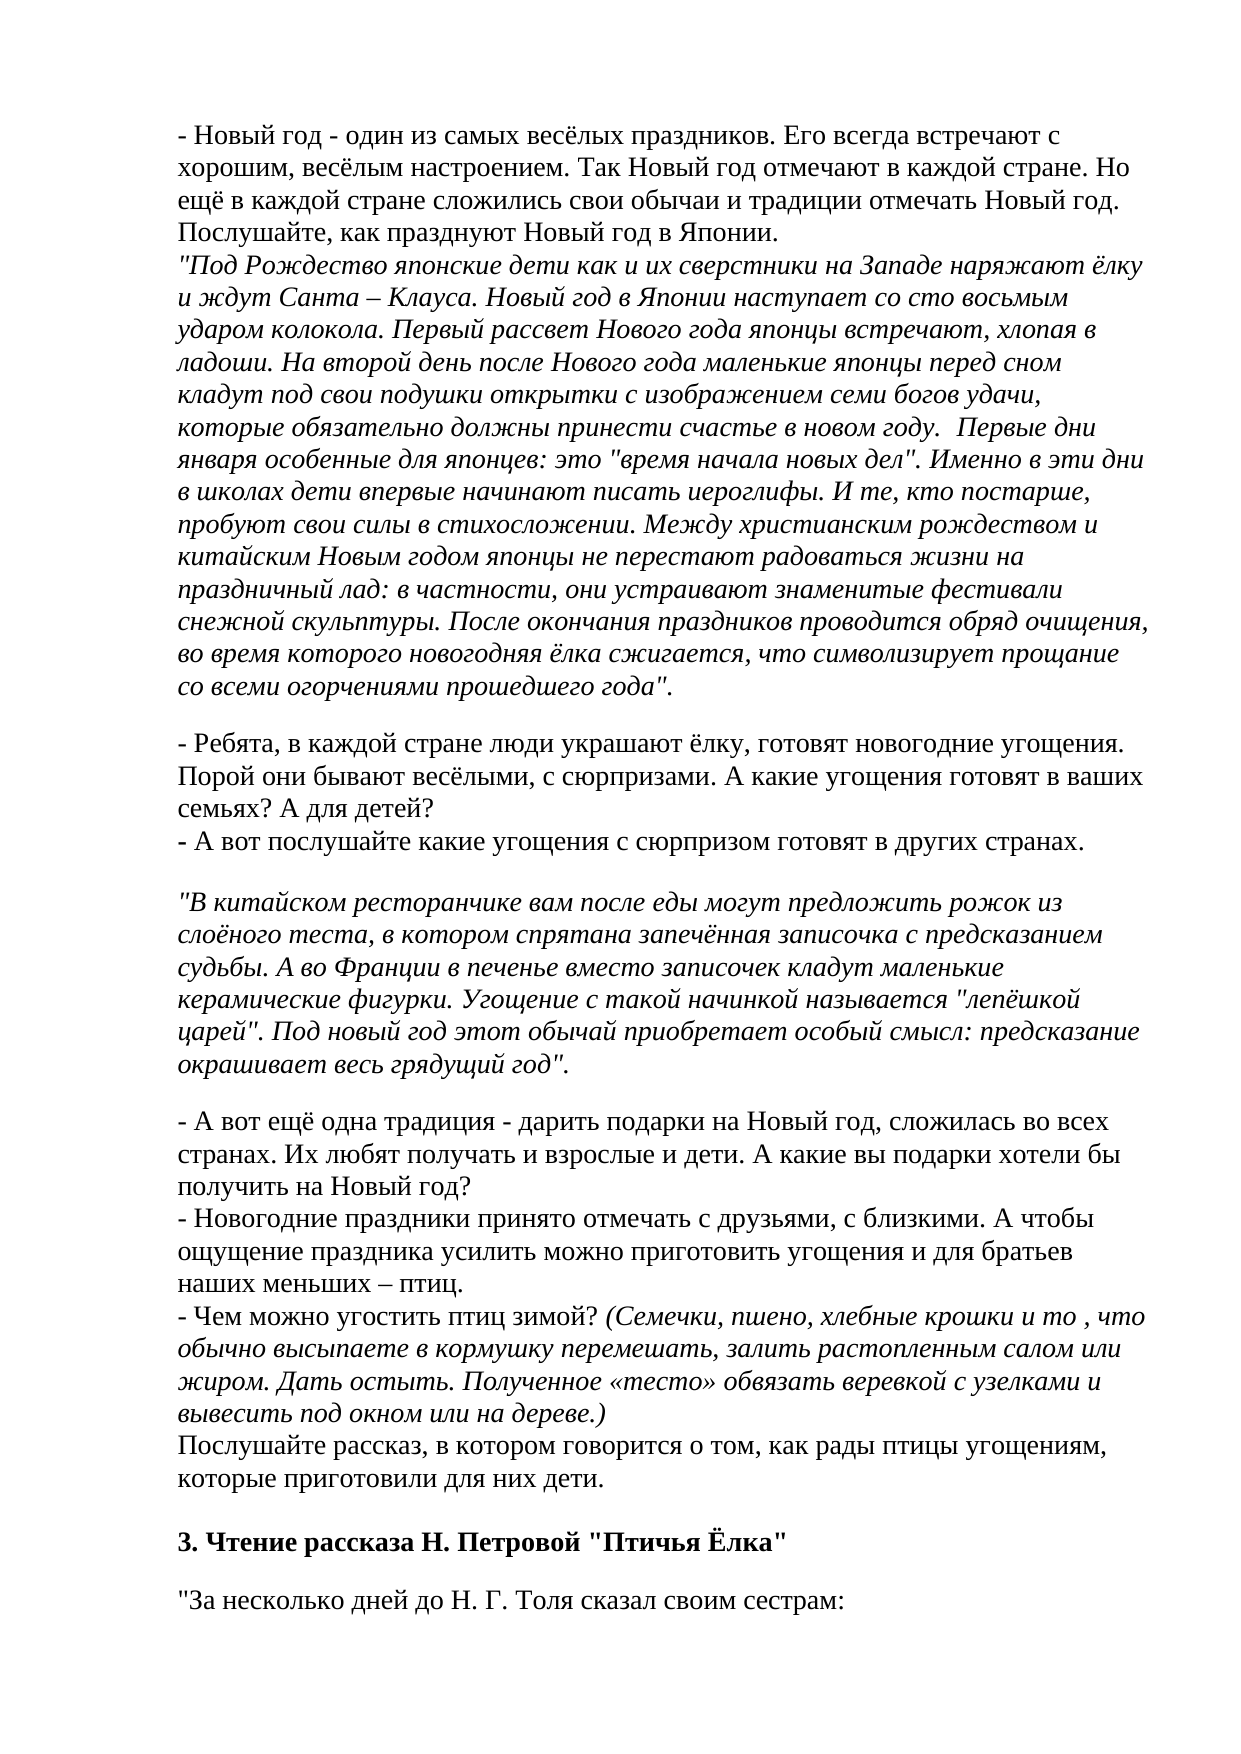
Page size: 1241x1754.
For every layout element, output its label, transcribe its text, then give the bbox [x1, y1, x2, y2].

text - Новый год - один из самых весёлых праздников. Его всегда встречают с хорошим, весёлым настроением. Так Новый год отмечают в каждой стране. Но ещё в каждой стране сложились свои обычаи и традиции отмечать Новый год. Послушайте, как празднуют Новый год в Японии. [177, 118, 1152, 248]
text "Под Рождество японские дети как и их сверстники на Западе наряжают ёлку и ждут Санта – Клауса. Новый год в Японии наступает со сто восьмым ударом колокола. Первый рассвет Нового года японцы встречают, хлопая в ладоши. На второй день после Нового года маленькие японцы перед сном кладут под свои подушки открытки с изображением семи богов удачи, которые обязательно должны принести счастье в новом году. Первые дни января особенные для японцев: это "время начала новых дел". Именно в эти дни в школах дети впервые начинают писать иероглифы. И те, кто постарше, пробуют свои силы в стихосложении. Между христианским рождеством и китайским Новым годом японцы не перестают радоваться жизни на праздничный лад: в частности, они устраивают знаменитые фестивали снежной скульптуры. После окончания праздников проводится обряд очищения, во время которого новогодняя ёлка сжигается, что символизирует прощание со всеми огорчениями прошедшего года". [177, 248, 1152, 701]
text - А вот ещё одна традиция - дарить подарки на Новый год, сложилась во всех странах. Их любят получать и взрослые и дети. А какие вы подарки хотели бы получить на Новый год? [177, 1104, 1152, 1202]
text - Новогодние праздники принято отмечать с друзьями, с близкими. А чтобы ощущение праздника усилить можно приготовить угощения и для братьев наших меньших – птиц. [177, 1202, 1152, 1299]
text Послушайте рассказ, в котором говорится о том, как рады птицы угощениям, которые приготовили для них дети. [177, 1428, 1152, 1493]
text - Чем можно угостить птиц зимой? (Семечки, пшено, хлебные крошки и то , что обычно высыпаете в кормушку перемешать, залить растопленным салом или жиром. Дать остыть. Полученное «тесто» обвязать веревкой с узелками и вывесить под окном или на дереве.) [177, 1299, 1152, 1428]
text - Ребята, в каждой стране люди украшают ёлку, готовят новогодние угощения. Порой они бывают весёлыми, с сюрпризами. А какие угощения готовят в ваших семьях? А для детей? [177, 726, 1152, 824]
text "В китайском ресторанчике вам после еды могут предложить рожок из слоёного теста, в котором спрятана запечённая записочка с предсказанием судьбы. А во Франции в печенье вместо записочек кладут маленькие керамические фигурки. Угощение с такой начинкой называется "лепёшкой царей". Под новый год этот обычай приобретает особый смысл: предсказание окрашивает весь грядущий год". [177, 885, 1152, 1079]
text "За несколько дней до Н. Г. Толя сказал своим сестрам: [177, 1583, 1152, 1616]
text 3. Чтение рассказа Н. Петровой "Птичья Ёлка" [177, 1493, 1152, 1558]
text - А вот послушайте какие угощения с сюрпризом готовят в других странах. [177, 824, 1152, 885]
